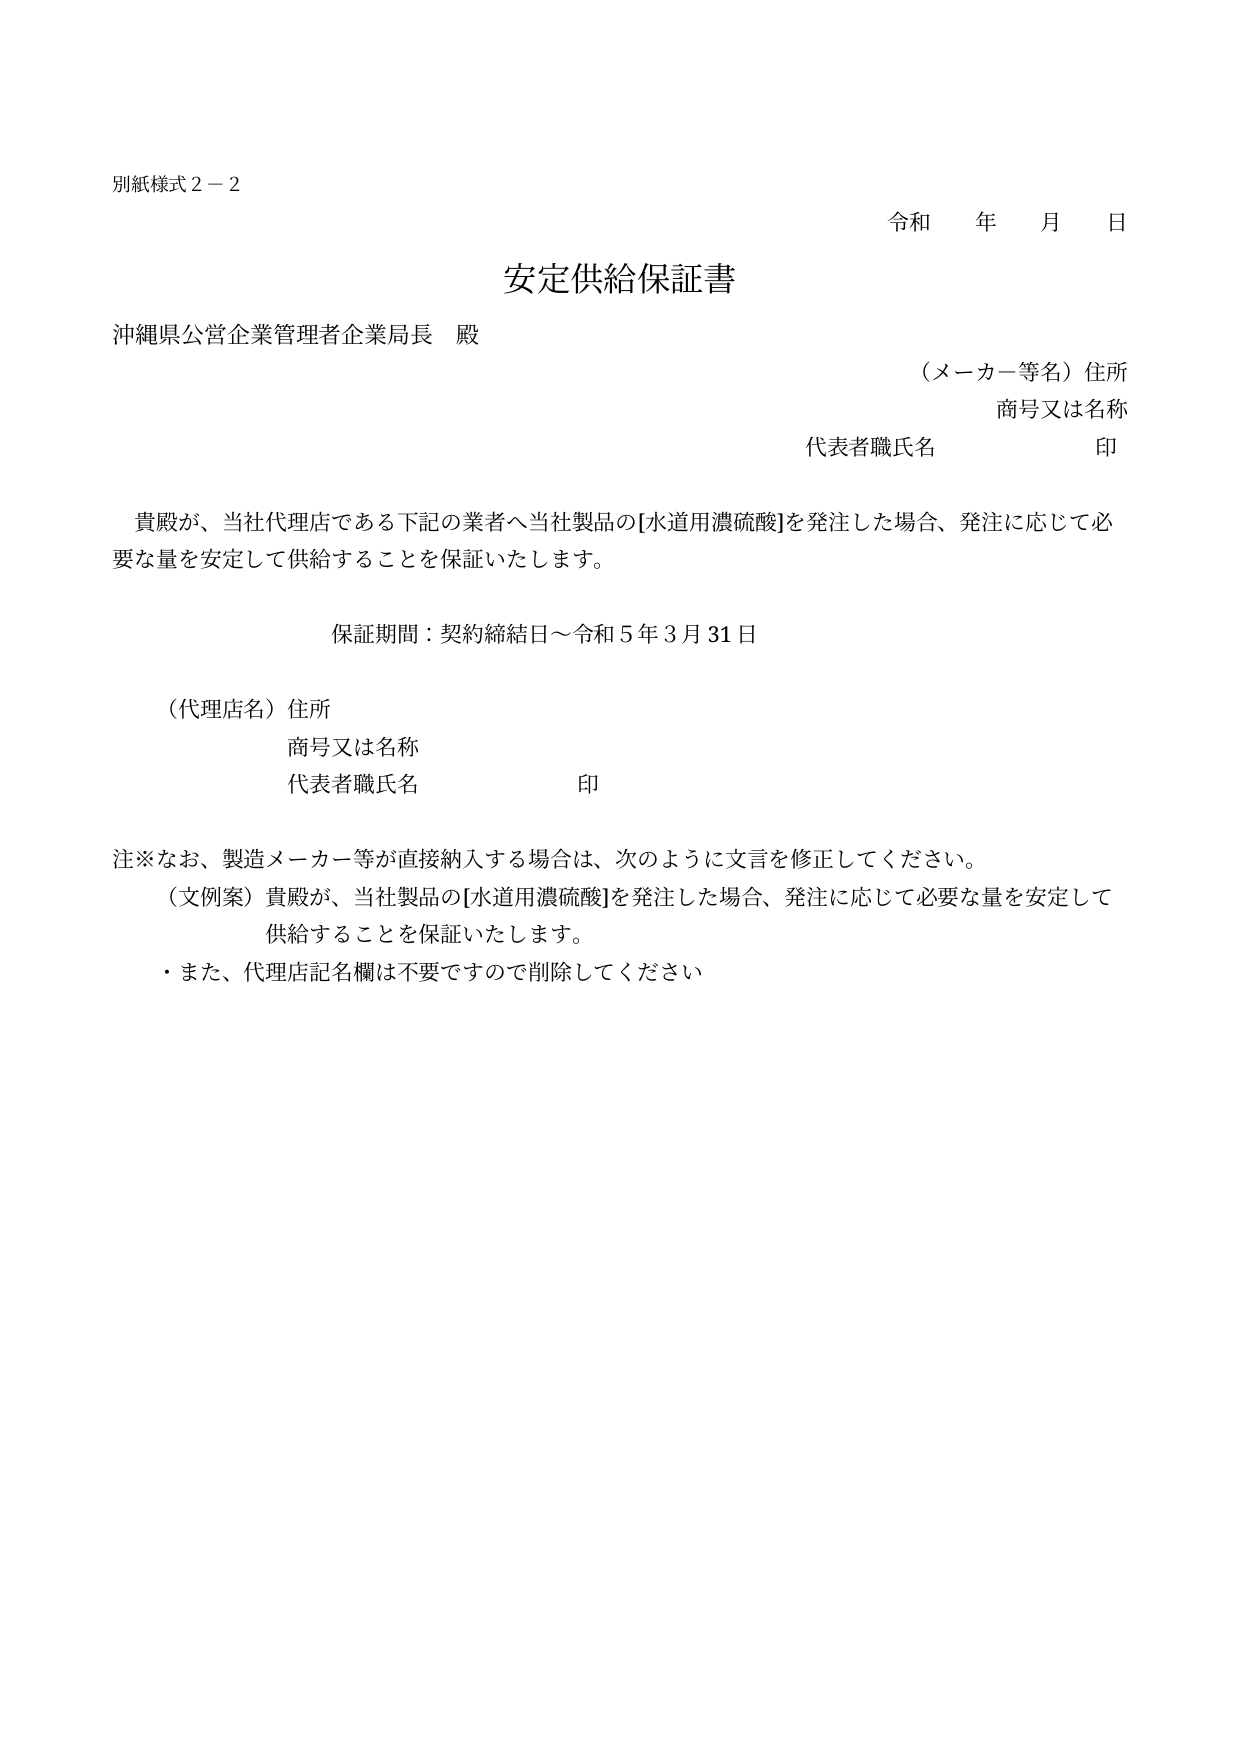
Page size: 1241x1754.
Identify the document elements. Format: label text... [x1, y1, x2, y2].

text 代表者職氏名 印 [112, 764, 1128, 802]
text 代表者職氏名 印 [112, 427, 1117, 464]
text ・また、代理店記名欄は不要ですので削除してください [112, 952, 1128, 989]
text 注※なお、製造メーカー等が直接納入する場合は、次のように文言を修正してください。 [112, 839, 1128, 877]
text 沖縄県公営企業管理者企業局長 殿 [112, 314, 1128, 352]
text 令和 年 月 日 [112, 202, 1128, 239]
text 保証期間：契約締結日～令和５年３月31日 [112, 614, 1128, 652]
text 安定供給保証書 [112, 239, 1128, 314]
text 貴殿が、当社代理店である下記の業者へ当社製品の[水道用濃硫酸]を発注した場合、発注に応じて必要な量を安定して供給することを保証いたします。 [112, 502, 1128, 577]
text 商号又は名称 [112, 727, 1128, 764]
text 別紙様式２－２ [112, 164, 1128, 202]
text 商号又は名称 [112, 389, 1128, 427]
text （メーカ－等名）住所 [112, 352, 1128, 389]
text （文例案）貴殿が、当社製品の[水道用濃硫酸]を発注した場合、発注に応じて必要な量を安定して供給することを保証いたします。 [112, 877, 1128, 952]
text （代理店名）住所 [112, 689, 1128, 727]
